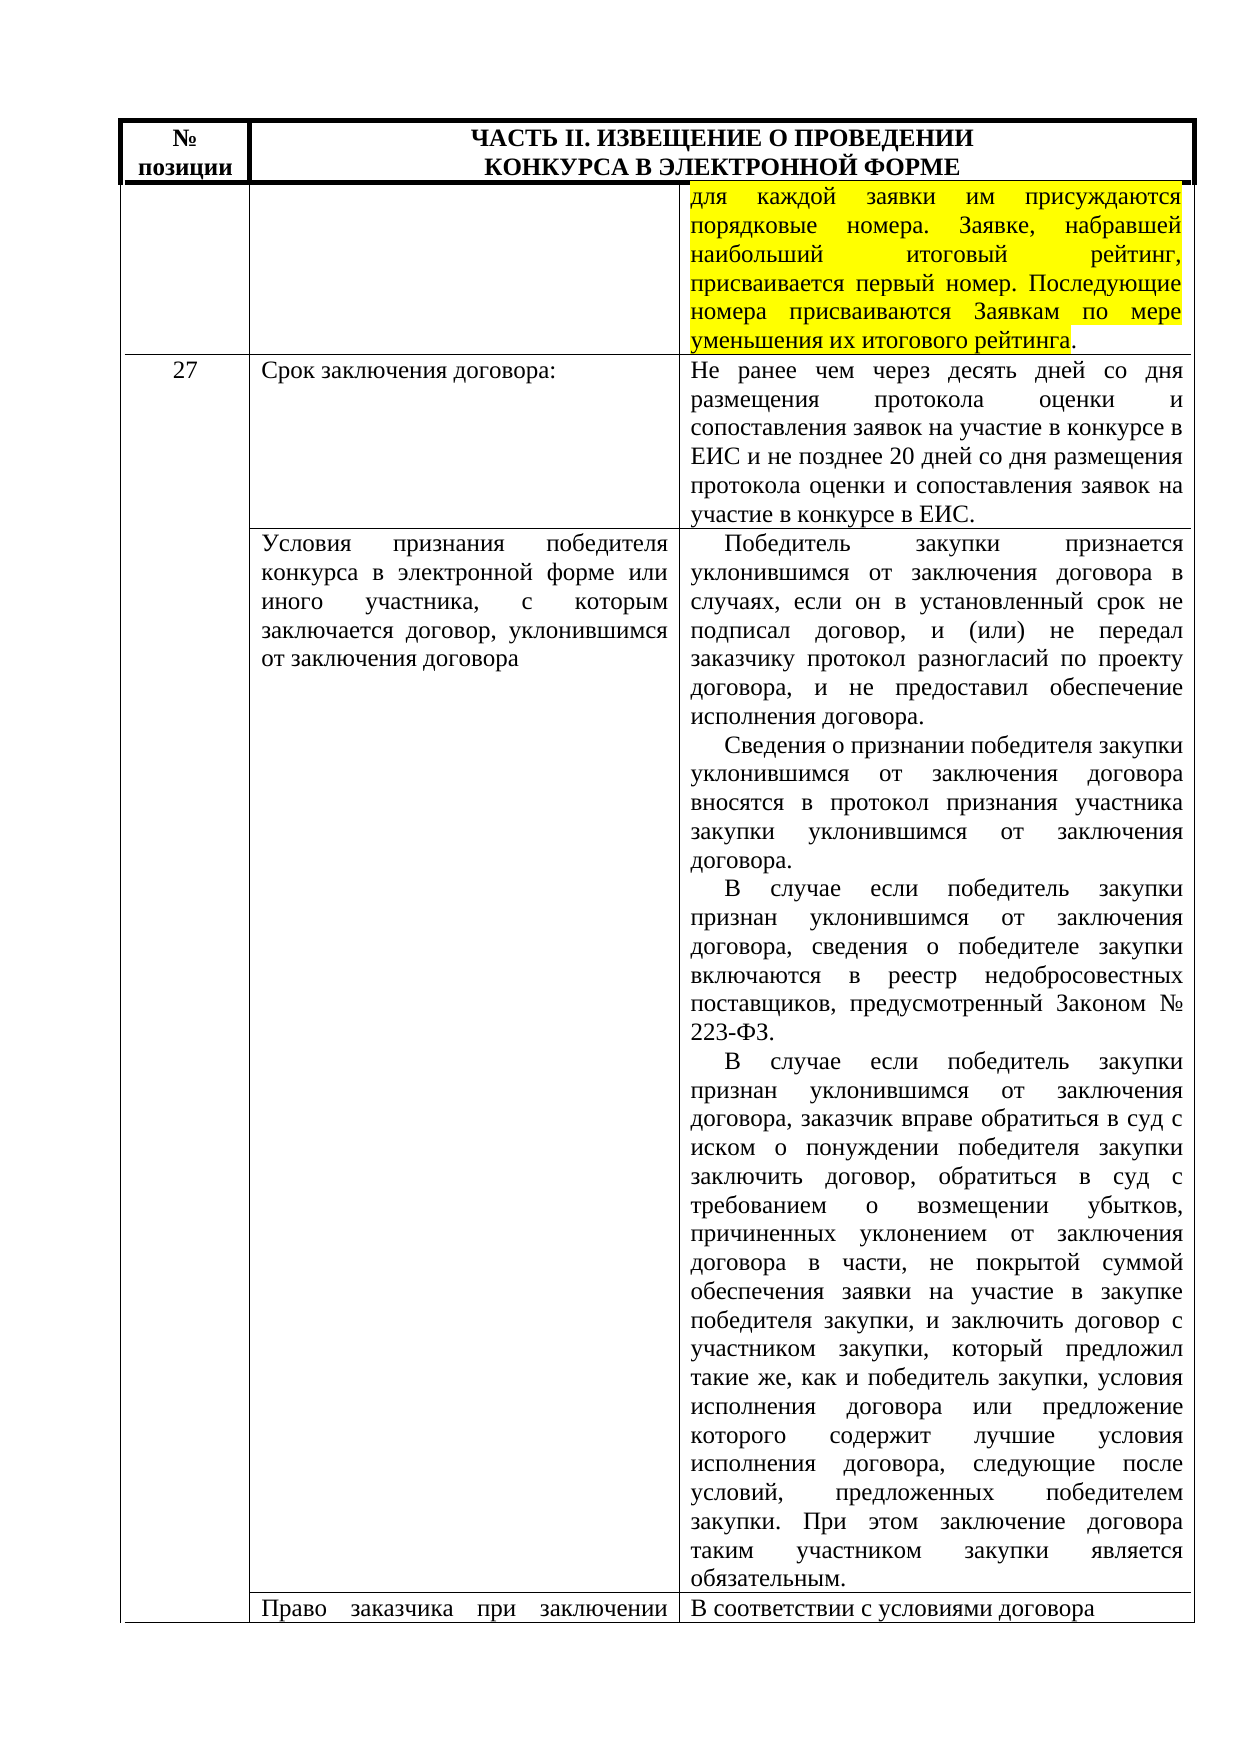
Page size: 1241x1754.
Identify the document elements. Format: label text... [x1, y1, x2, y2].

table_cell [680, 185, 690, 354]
table_cell 27 [121, 354, 249, 1622]
table_cell 26 [121, 180, 249, 354]
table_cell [250, 1593, 679, 1622]
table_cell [250, 185, 679, 354]
table_cell Не ранее чем через десять дней со дня размещения протокола оценки и сопоставления заявок на участие в конкурсе в ЕИС и не позднее 20 дней со дня размещения протокола оценки и сопоставления заявок на участие в конкурсе в ЕИС. [680, 354, 1194, 527]
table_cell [680, 1592, 1194, 1622]
table_cell Срок заключения договора: [250, 355, 679, 527]
table_header № позиции [123, 123, 247, 180]
table_cell Победитель закупки признается уклонившимся от заключения договора в случаях, если он в установленный срок не подписал договор, и (или) не передал заказчику протокол разногласий по проекту договора, и не предоставил обеспечение исполнения договора. Сведения о признании победителя закупки уклонившимся от заключения договора вносятся в протокол признания участника закупки уклонившимся от заключения договора. В случае если победитель закупки признан уклонившимся от заключения договора, сведения о победителе закупки включаются в реестр недобросовестных поставщиков, предусмотренный Законом № 223-ФЗ. В случае если победитель закупки признан уклонившимся от заключения договора, заказчик вправе обратиться в суд с иском о понуждении победителя закупки заключить договор, обратиться в суд с требованием о возмещении убытков, причиненных уклонением от заключения договора в части, не покрытой суммой обеспечения заявки на участие в закупке победителя закупки, и заключить договор с участником закупки, который предложил такие же, как и победитель закупки, условия исполнения договора или предложение которого содержит лучшие условия исполнения договора, следующие после условий, предложенных победителем закупки. При этом заключение договора таким участником закупки является обязательным. [680, 528, 1194, 1592]
table_cell Условия признания победителя конкурса в электронной форме или иного участника, с которым заключается договор, уклонившимся от заключения договора [250, 529, 679, 1592]
table_header ЧАСТЬ II. ИЗВЕЩЕНИЕ О ПРОВЕДЕНИИ КОНКУРСА В ЭЛЕКТРОННОЙ ФОРМЕ [252, 123, 1192, 180]
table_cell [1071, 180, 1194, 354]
